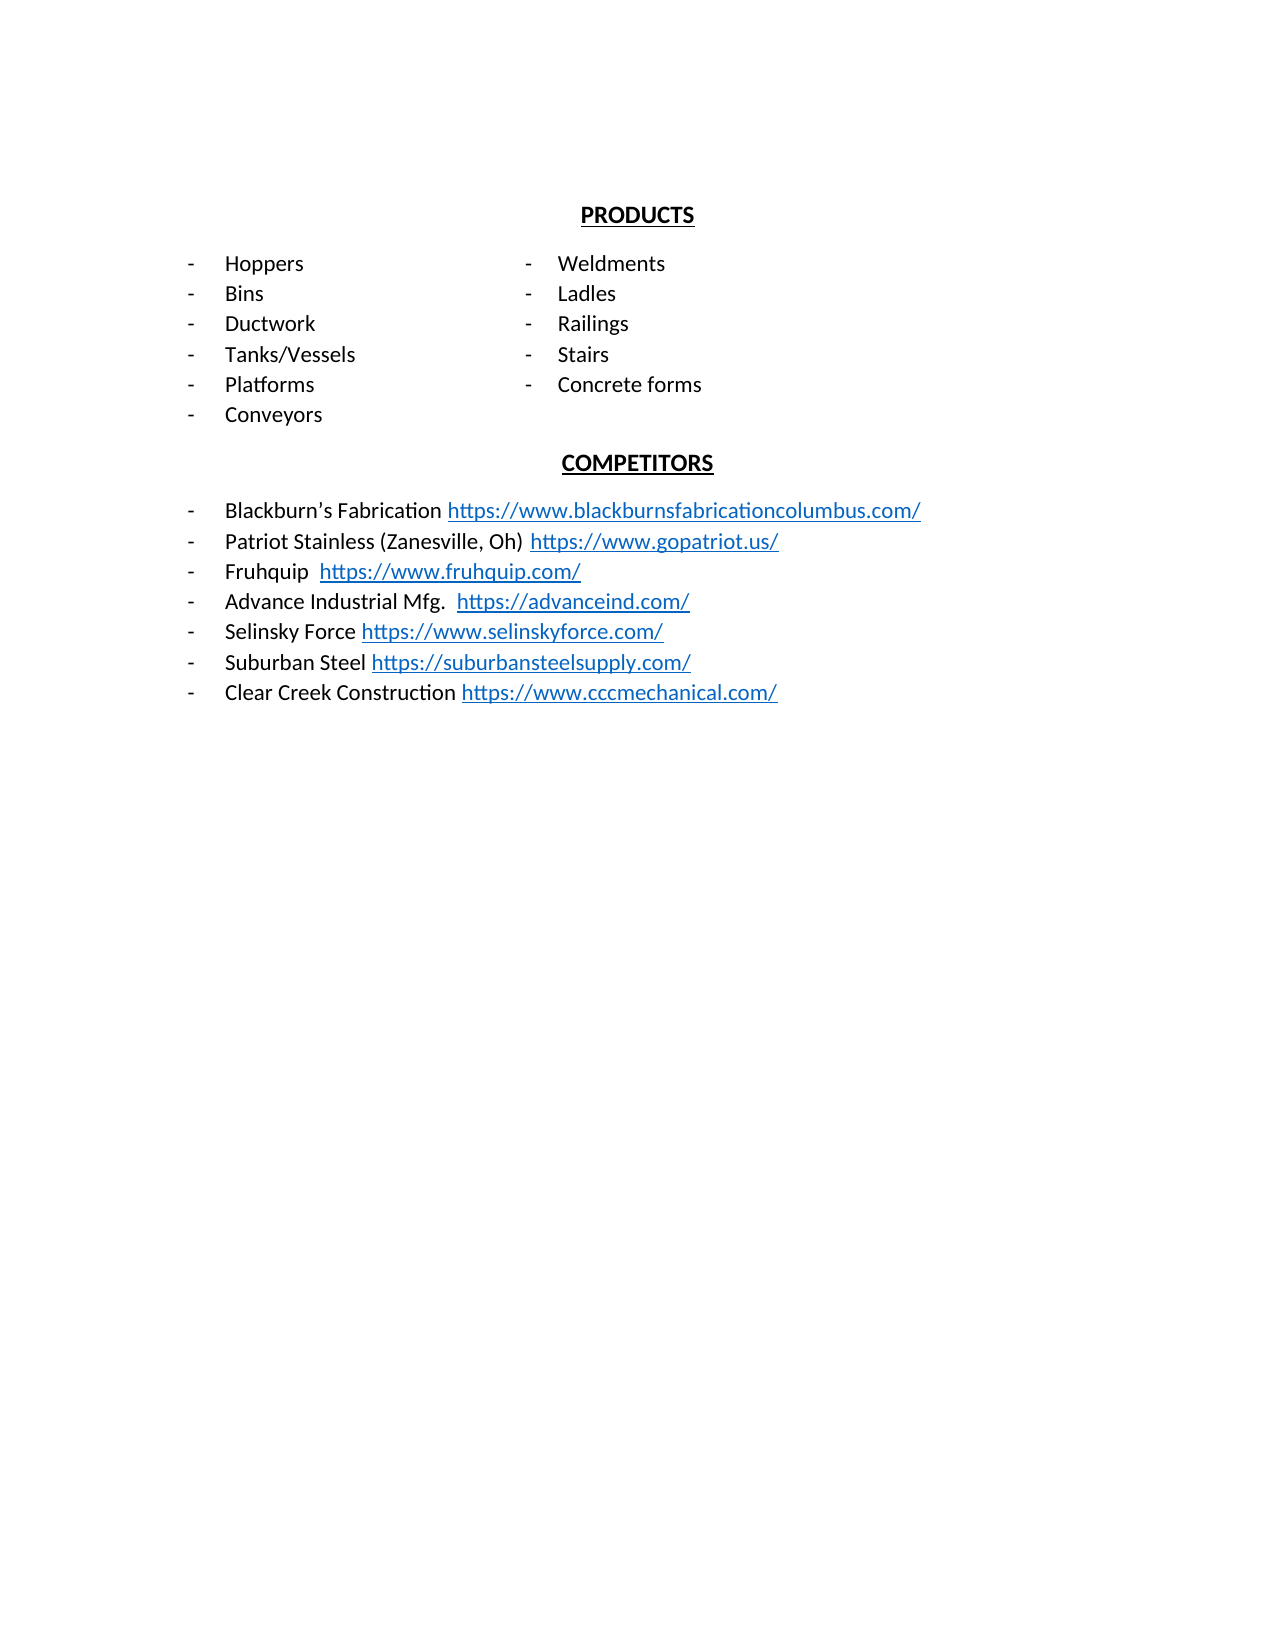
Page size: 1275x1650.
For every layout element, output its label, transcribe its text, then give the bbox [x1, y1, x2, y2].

list Ductwork - Railings [187, 309, 1125, 338]
list Conveyors [187, 400, 1125, 428]
text COMPETITORS [150, 447, 1125, 478]
text PRODUCTS [150, 199, 1125, 230]
list Fruhquip https://www.fruhquip.com/ [187, 557, 1125, 585]
list Tanks/Vessels - Stairs [187, 340, 1125, 368]
list Clear Creek Construction https://www.cccmechanical.com/ [187, 678, 1125, 706]
list Patriot Stainless (Zanesville, Oh) https://www.gopatriot.us/ [187, 527, 1125, 555]
list Blackburn’s Fabrication https://www.blackburnsfabricationcolumbus.com/ [187, 497, 1125, 525]
list Advance Industrial Mfg. https://advanceind.com/ [187, 587, 1125, 615]
list Selinsky Force https://www.selinskyforce.com/ [187, 617, 1125, 646]
list Bins - Ladles [187, 279, 1125, 307]
list Platforms - Concrete forms [187, 370, 1125, 398]
list Hoppers - Weldments [187, 249, 1125, 277]
list Suburban Steel https://suburbansteelsupply.com/ [187, 648, 1125, 676]
